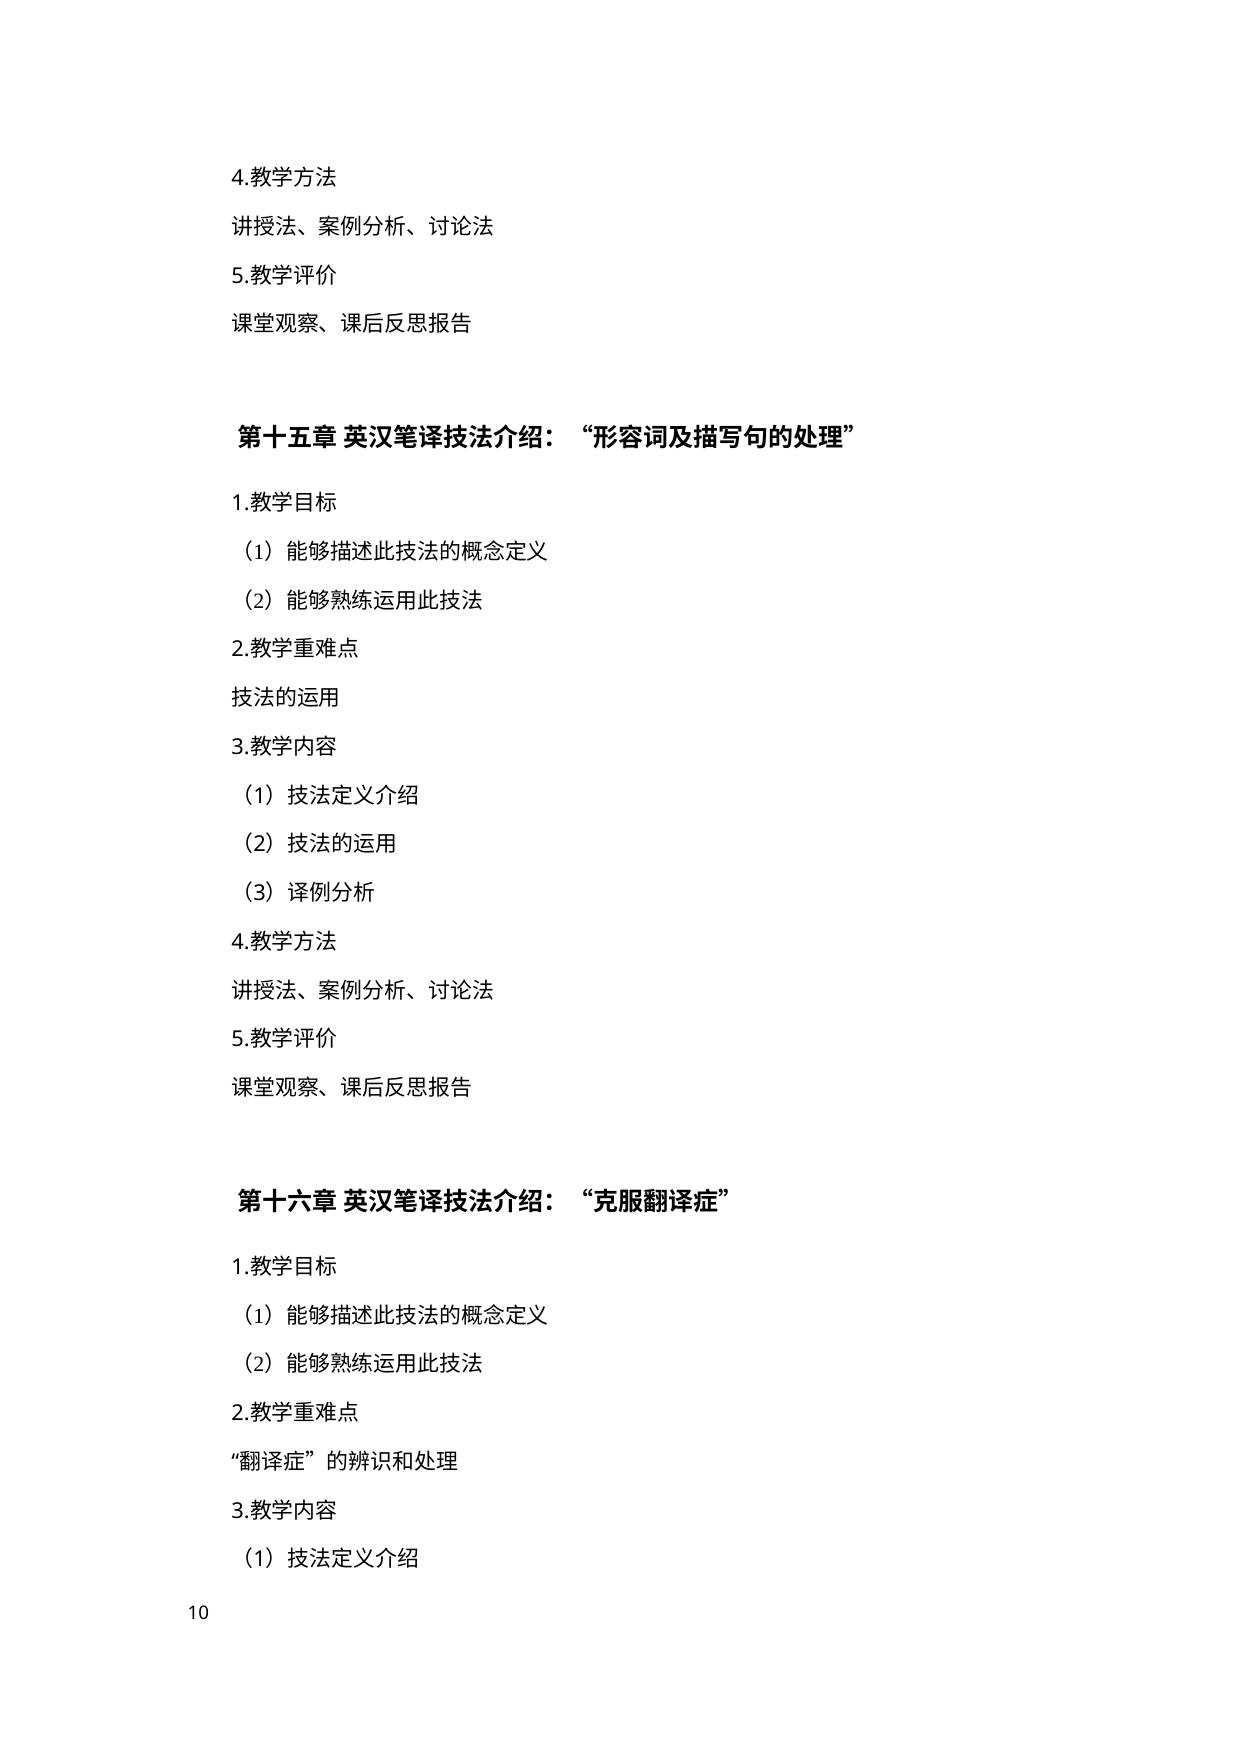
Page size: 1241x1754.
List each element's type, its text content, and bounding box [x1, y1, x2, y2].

text 讲授法、案例分析、讨论法 [187, 208, 1053, 241]
text （2）能够熟练运用此技法 [187, 1346, 1053, 1378]
text 5.教学评价 [187, 1021, 1053, 1053]
text （1）技法定义介绍 [187, 1541, 1053, 1573]
text 4.教学方法 [187, 923, 1053, 956]
text 2.教学重难点 [187, 1395, 1053, 1427]
text （1）能够描述此技法的概念定义 [187, 533, 1053, 566]
text 3.教学内容 [187, 1492, 1053, 1525]
text （3）译例分析 [187, 875, 1053, 907]
text （2）技法的运用 [187, 826, 1053, 858]
text （1）技法定义介绍 [187, 777, 1053, 810]
text 技法的运用 [187, 680, 1053, 712]
text 5.教学评价 [187, 257, 1053, 290]
text 第十六章 英汉笔译技法介绍：“克服翻译症” [187, 1167, 1053, 1232]
text 讲授法、案例分析、讨论法 [187, 972, 1053, 1005]
text 2.教学重难点 [187, 631, 1053, 663]
text （2）能够熟练运用此技法 [187, 582, 1053, 615]
text （1）能够描述此技法的概念定义 [187, 1297, 1053, 1330]
text 第十五章 英汉笔译技法介绍：“形容词及描写句的处理” [187, 403, 1053, 468]
text 1.教学目标 [187, 1248, 1053, 1281]
text 1.教学目标 [187, 485, 1053, 517]
text 3.教学内容 [187, 728, 1053, 761]
text “翻译症”的辨识和处理 [187, 1443, 1053, 1476]
text 课堂观察、课后反思报告 [187, 306, 1053, 338]
text 4.教学方法 [187, 160, 1053, 192]
text 课堂观察、课后反思报告 [187, 1070, 1053, 1102]
